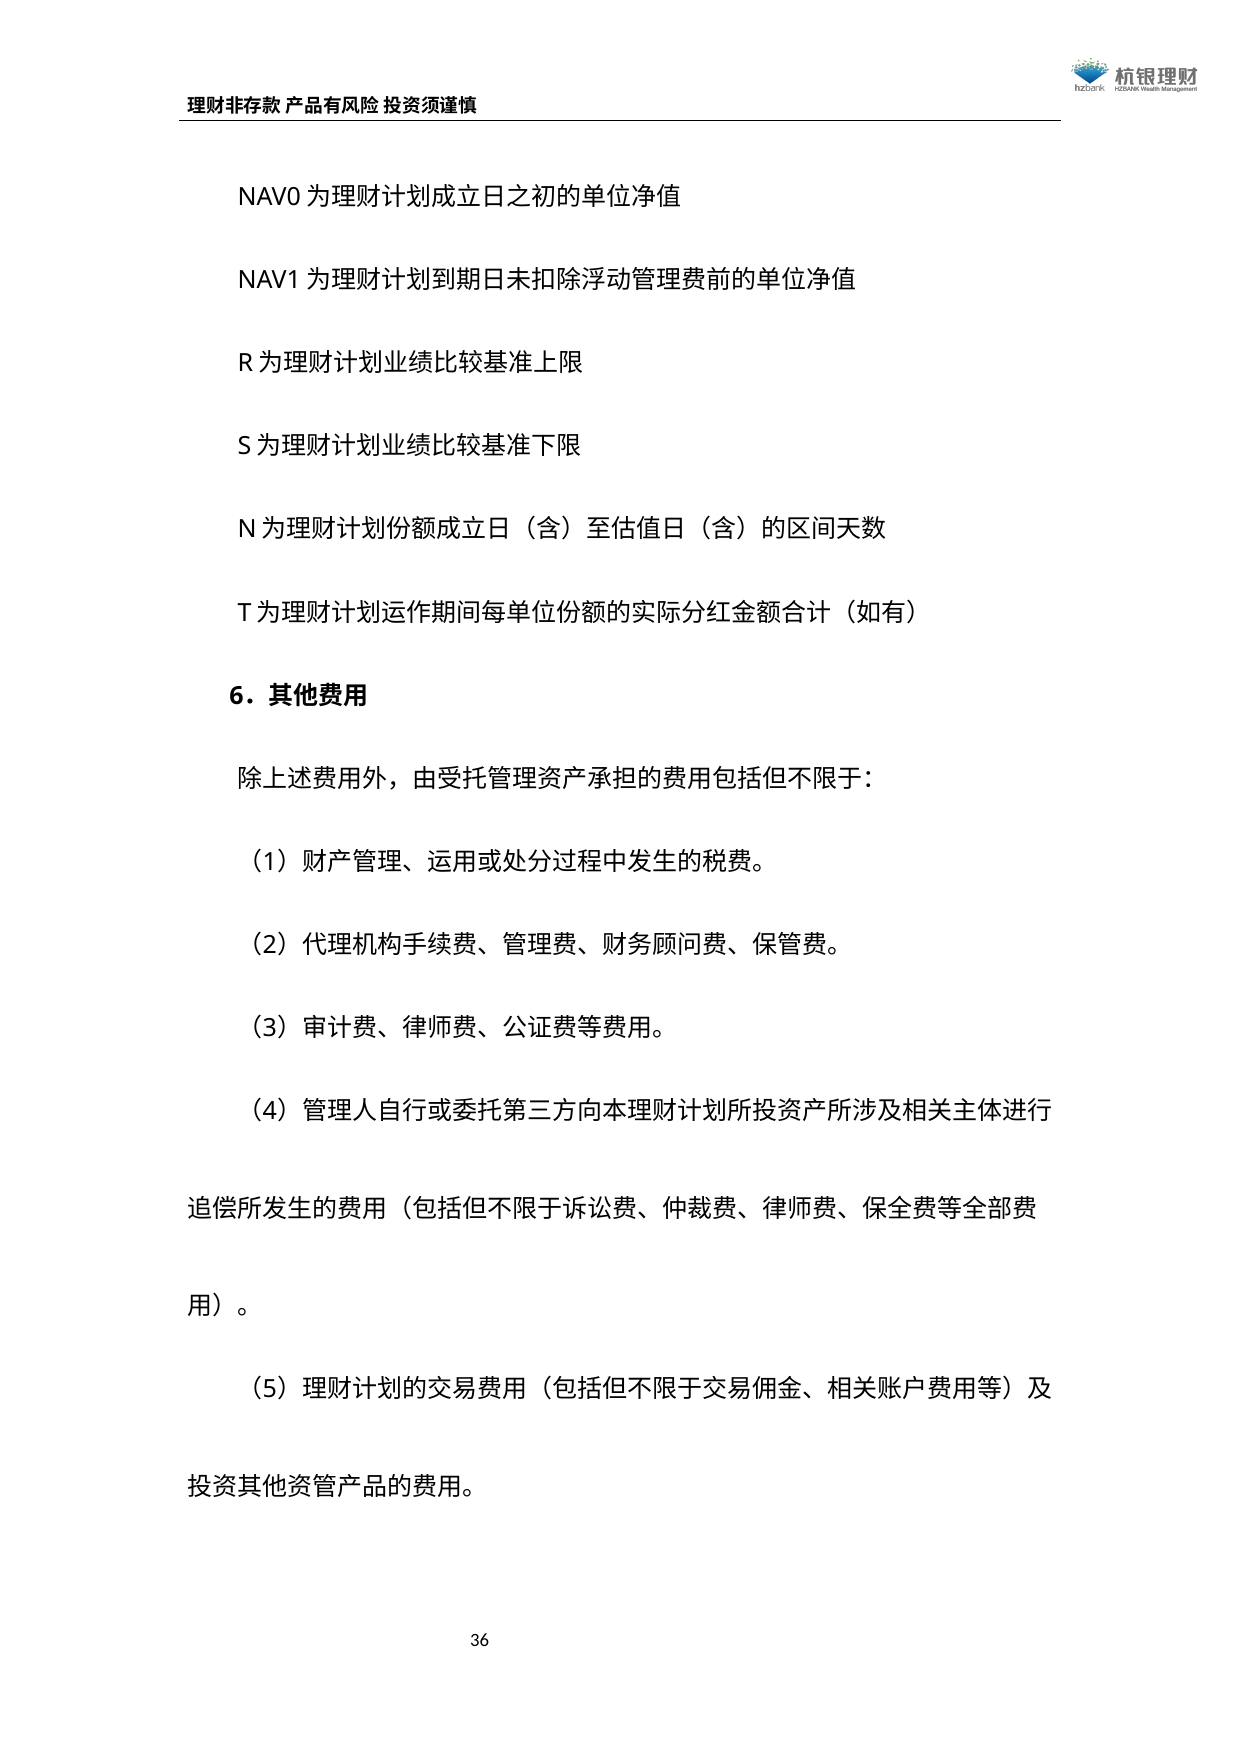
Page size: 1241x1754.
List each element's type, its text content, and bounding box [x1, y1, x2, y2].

text NAV1为理财计划到期日未扣除浮动管理费前的单位净值 [187, 245, 1053, 310]
text T为理财计划运作期间每单位份额的实际分红金额合计（如有） [187, 578, 1053, 643]
text NAV0为理财计划成立日之初的单位净值 [187, 162, 1053, 227]
text 除上述费用外，由受托管理资产承担的费用包括但不限于： [187, 744, 1053, 809]
list 理财计划的交易费用（包括但不限于交易佣金、相关账户费用等）及投资其他资管产品的费用。 [187, 1354, 1053, 1517]
picture [1027, 0, 1240, 151]
list 管理人自行或委托第三方向本理财计划所投资产所涉及相关主体进行追偿所发生的费用（包括但不限于诉讼费、仲裁费、律师费、保全费等全部费用）。 [187, 1076, 1053, 1336]
text R为理财计划业绩比较基准上限 [187, 328, 1053, 393]
list 财产管理、运用或处分过程中发生的税费。 [187, 827, 1053, 892]
text S为理财计划业绩比较基准下限 [187, 411, 1053, 476]
list 其他费用 [187, 661, 1053, 726]
list 审计费、律师费、公证费等费用。 [187, 993, 1053, 1058]
list 代理机构手续费、管理费、财务顾问费、保管费。 [187, 910, 1053, 975]
text N为理财计划份额成立日（含）至估值日（含）的区间天数 [187, 494, 1053, 559]
